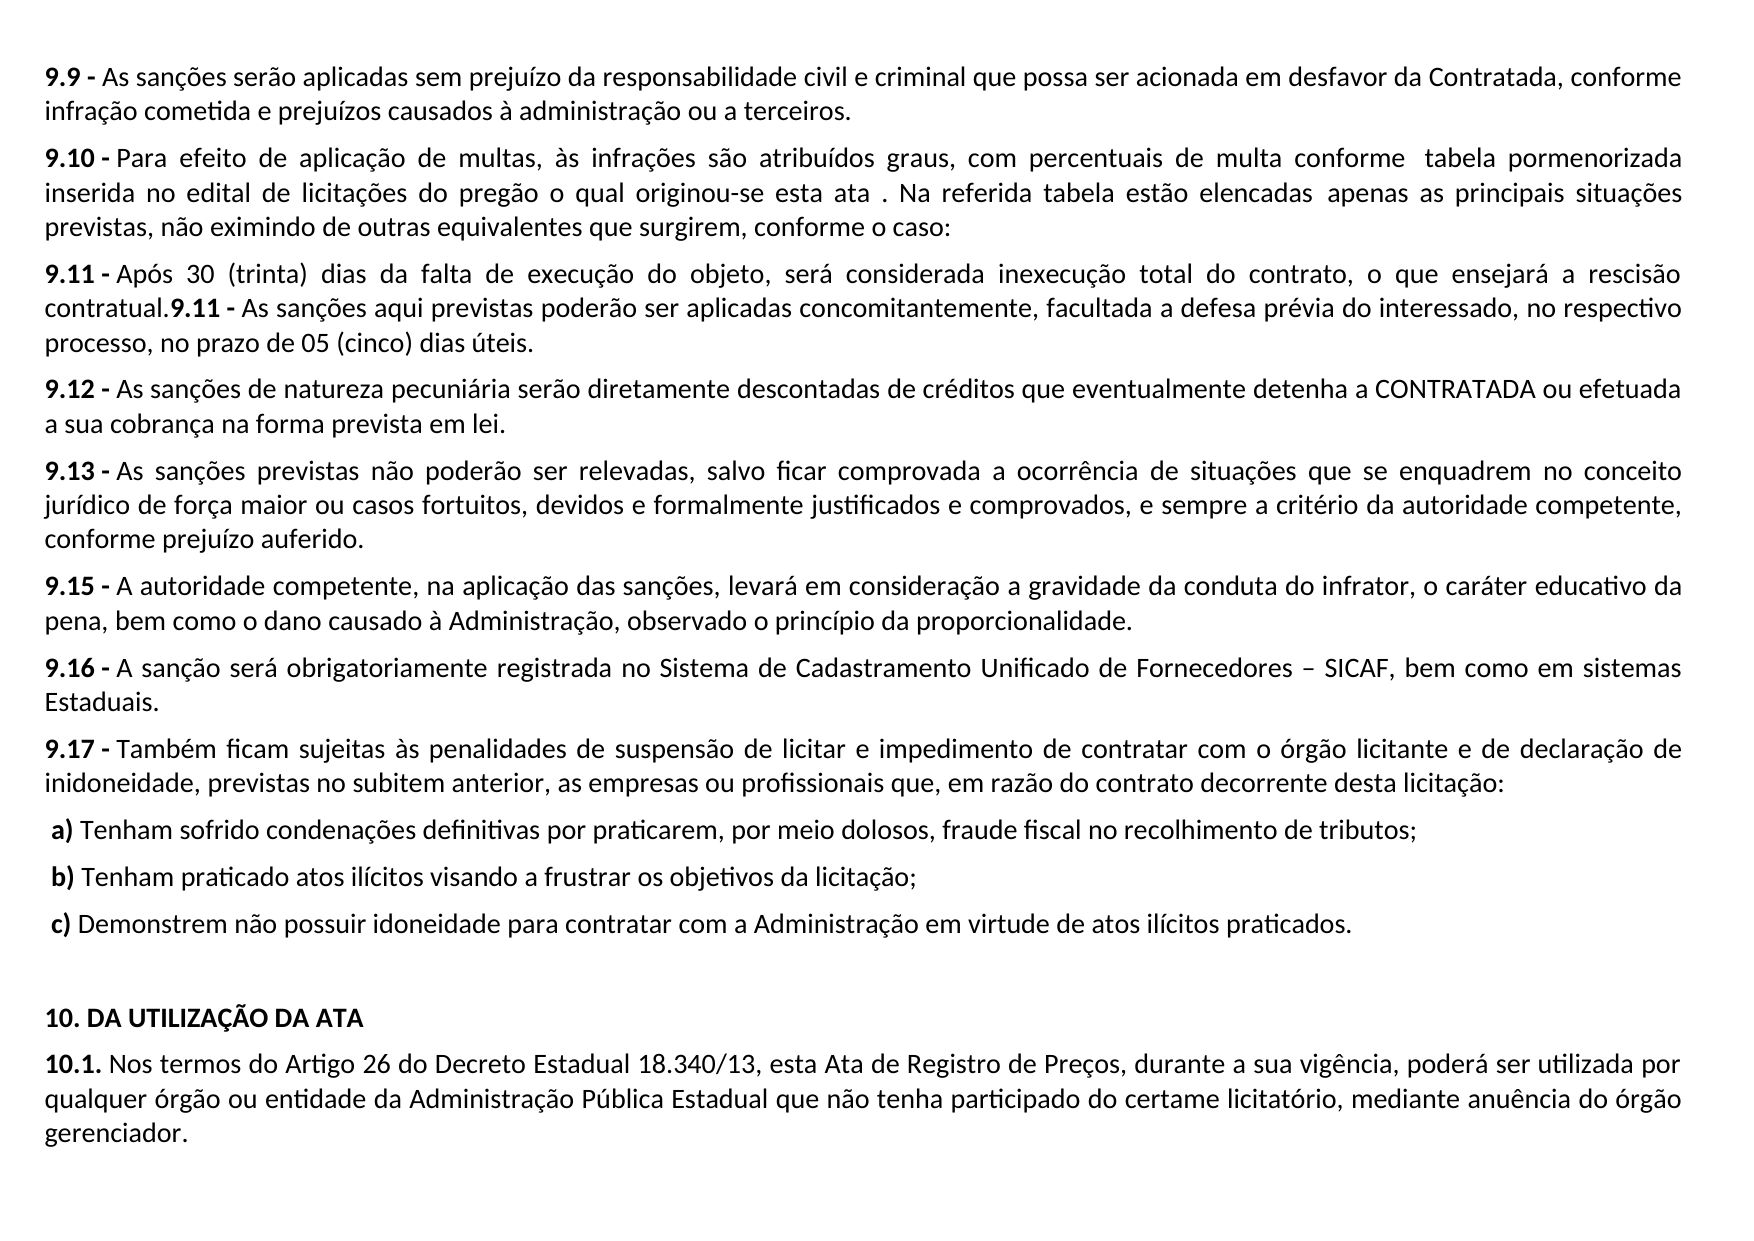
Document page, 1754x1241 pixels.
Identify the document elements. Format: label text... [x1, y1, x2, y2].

text 9.15 - A autoridade competente, na aplicação das sanções, levará em consideração a gravidade da conduta do infrator, o caráter educativo da pena, bem como o dano causado à Administração, observado o princípio da proporcionalidade. [44, 568, 1682, 637]
text b) Tenham praticado atos ilícitos visando a frustrar os objetivos da licitação; [44, 859, 1682, 893]
text 9.13 - As sanções previstas não poderão ser relevadas, salvo ficar comprovada a ocorrência de situações que se enquadrem no conceito jurídico de força maior ou casos fortuitos, devidos e formalmente justificados e comprovados, e sempre a critério da autoridade competente, conforme prejuízo auferido. [44, 453, 1682, 556]
text 9.16 - A sanção será obrigatoriamente registrada no Sistema de Cadastramento Unificado de Fornecedores – SICAF, bem como em sistemas Estaduais. [44, 650, 1682, 718]
text a) Tenham sofrido condenações definitivas por praticarem, por meio dolosos, fraude fiscal no recolhimento de tributos; [44, 812, 1682, 847]
text 9.10 - Para efeito de aplicação de multas, às infrações são atribuídos graus, com percentuais de multa conforme tabela pormenorizada inserida no edital de licitações do pregão o qual originou-se esta ata . Na referida tabela estão elencadas apenas as principais situações previstas, não eximindo de outras equivalentes que surgirem, conforme o caso: [44, 140, 1682, 243]
text 9.12 - As sanções de natureza pecuniária serão diretamente descontadas de créditos que eventualmente detenha a CONTRATADA ou efetuada a sua cobrança na forma prevista em lei. [44, 372, 1682, 440]
text 9.11 - Após 30 (trinta) dias da falta de execução do objeto, será considerada inexecução total do contrato, o que ensejará a rescisão contratual.9.11 - As sanções aqui previstas poderão ser aplicadas concomitantemente, facultada a defesa prévia do interessado, no respectivo processo, no prazo de 05 (cinco) dias úteis. [44, 256, 1682, 359]
text 10. DA UTILIZAÇÃO DA ATA [44, 1000, 1682, 1034]
text c) Demonstrem não possuir idoneidade para contratar com a Administração em virtude de atos ilícitos praticados. [44, 906, 1682, 940]
text 10.1. Nos termos do Artigo 26 do Decreto Estadual 18.340/13, esta Ata de Registro de Preços, durante a sua vigência, poderá ser utilizada por qualquer órgão ou entidade da Administração Pública Estadual que não tenha participado do certame licitatório, mediante anuência do órgão gerenciador. [44, 1047, 1682, 1150]
text 9.9 - As sanções serão aplicadas sem prejuízo da responsabilidade civil e criminal que possa ser acionada em desfavor da Contratada, conforme infração cometida e prejuízos causados à administração ou a terceiros. [44, 59, 1682, 128]
text 9.17 - Também ficam sujeitas às penalidades de suspensão de licitar e impedimento de contratar com o órgão licitante e de declaração de inidoneidade, previstas no subitem anterior, as empresas ou profissionais que, em razão do contrato decorrente desta licitação: [44, 731, 1682, 800]
